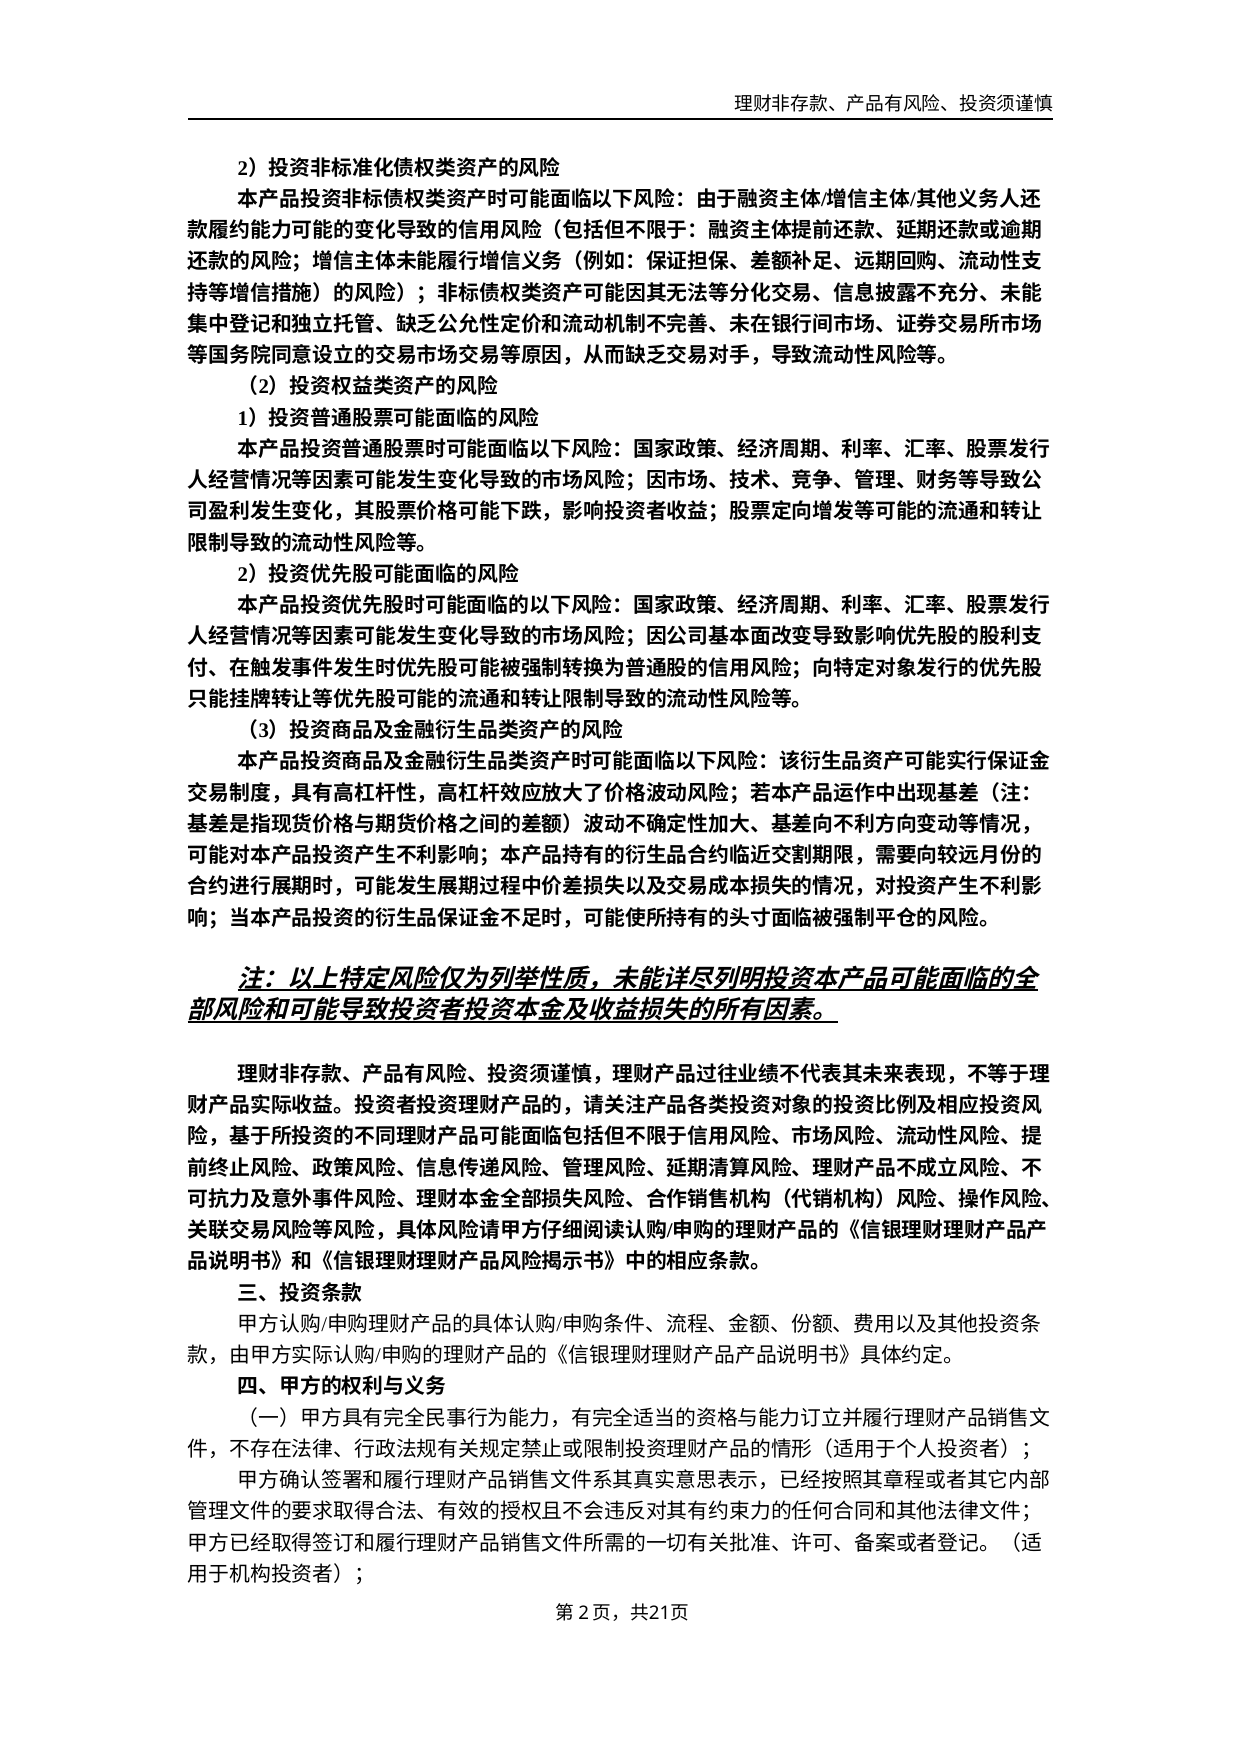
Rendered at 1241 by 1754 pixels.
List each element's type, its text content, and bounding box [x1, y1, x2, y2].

text （3）投资商品及金融衍生品类资产的风险 [187, 712, 1053, 744]
text 甲方认购/申购理财产品的具体认购/申购条件、流程、金额、份额、费用以及其他投资条款，由甲方实际认购/申购的理财产品的《信银理财理财产品产品说明书》具体约定。 [187, 1306, 1053, 1369]
text 本产品投资商品及金融衍生品类资产时可能面临以下风险：该衍生品资产可能实行保证金交易制度，具有高杠杆性，高杠杆效应放大了价格波动风险；若本产品运作中出现基差（注：基差是指现货价格与期货价格之间的差额）波动不确定性加大、基差向不利方向变动等情况，可能对本产品投资产生不利影响；本产品持有的衍生品合约临近交割期限，需要向较远月份的合约进行展期时，可能发生展期过程中价差损失以及交易成本损失的情况，对投资产生不利影响；当本产品投资的衍生品保证金不足时，可能使所持有的头寸面临被强制平仓的风险。 [187, 744, 1053, 931]
text 2）投资非标准化债权类资产的风险 [187, 150, 1053, 181]
text 注：以上特定风险仅为列举性质，未能详尽列明投资本产品可能面临的全部风险和可能导致投资者投资本金及收益损失的所有因素。 [187, 962, 1053, 1025]
text （一）甲方具有完全民事行为能力，有完全适当的资格与能力订立并履行理财产品销售文件，不存在法律、行政法规有关规定禁止或限制投资理财产品的情形（适用于个人投资者）； [187, 1400, 1053, 1462]
text 本产品投资非标债权类资产时可能面临以下风险：由于融资主体/增信主体/其他义务人还款履约能力可能的变化导致的信用风险（包括但不限于：融资主体提前还款、延期还款或逾期还款的风险；增信主体未能履行增信义务（例如：保证担保、差额补足、远期回购、流动性支持等增信措施）的风险）；非标债权类资产可能因其无法等分化交易、信息披露不充分、未能集中登记和独立托管、缺乏公允性定价和流动机制不完善、未在银行间市场、证券交易所市场等国务院同意设立的交易市场交易等原因，从而缺乏交易对手，导致流动性风险等。 [187, 181, 1053, 369]
text 理财非存款、产品有风险、投资须谨慎，理财产品过往业绩不代表其未来表现，不等于理财产品实际收益。投资者投资理财产品的，请关注产品各类投资对象的投资比例及相应投资风险，基于所投资的不同理财产品可能面临包括但不限于信用风险、市场风险、流动性风险、提前终止风险、政策风险、信息传递风险、管理风险、延期清算风险、理财产品不成立风险、不可抗力及意外事件风险、理财本金全部损失风险、合作销售机构（代销机构）风险、操作风险、关联交易风险等风险，具体风险请甲方仔细阅读认购/申购的理财产品的《信银理财理财产品产品说明书》和《信银理财理财产品风险揭示书》中的相应条款。 [187, 1056, 1053, 1275]
text 三、投资条款 [187, 1275, 1053, 1306]
text 甲方确认签署和履行理财产品销售文件系其真实意思表示，已经按照其章程或者其它内部管理文件的要求取得合法、有效的授权且不会违反对其有约束力的任何合同和其他法律文件；甲方已经取得签订和履行理财产品销售文件所需的一切有关批准、许可、备案或者登记。（适用于机构投资者）； [187, 1462, 1053, 1587]
text 1）投资普通股票可能面临的风险 [187, 400, 1053, 431]
text 本产品投资优先股时可能面临的以下风险：国家政策、经济周期、利率、汇率、股票发行人经营情况等因素可能发生变化导致的市场风险；因公司基本面改变导致影响优先股的股利支付、在触发事件发生时优先股可能被强制转换为普通股的信用风险；向特定对象发行的优先股只能挂牌转让等优先股可能的流通和转让限制导致的流动性风险等。 [187, 587, 1053, 712]
text 四、甲方的权利与义务 [187, 1369, 1053, 1400]
text 本产品投资普通股票时可能面临以下风险：国家政策、经济周期、利率、汇率、股票发行人经营情况等因素可能发生变化导致的市场风险；因市场、技术、竞争、管理、财务等导致公司盈利发生变化，其股票价格可能下跌，影响投资者收益；股票定向增发等可能的流通和转让限制导致的流动性风险等。 [187, 431, 1053, 556]
text 2）投资优先股可能面临的风险 [187, 556, 1053, 587]
text （2）投资权益类资产的风险 [187, 369, 1053, 400]
